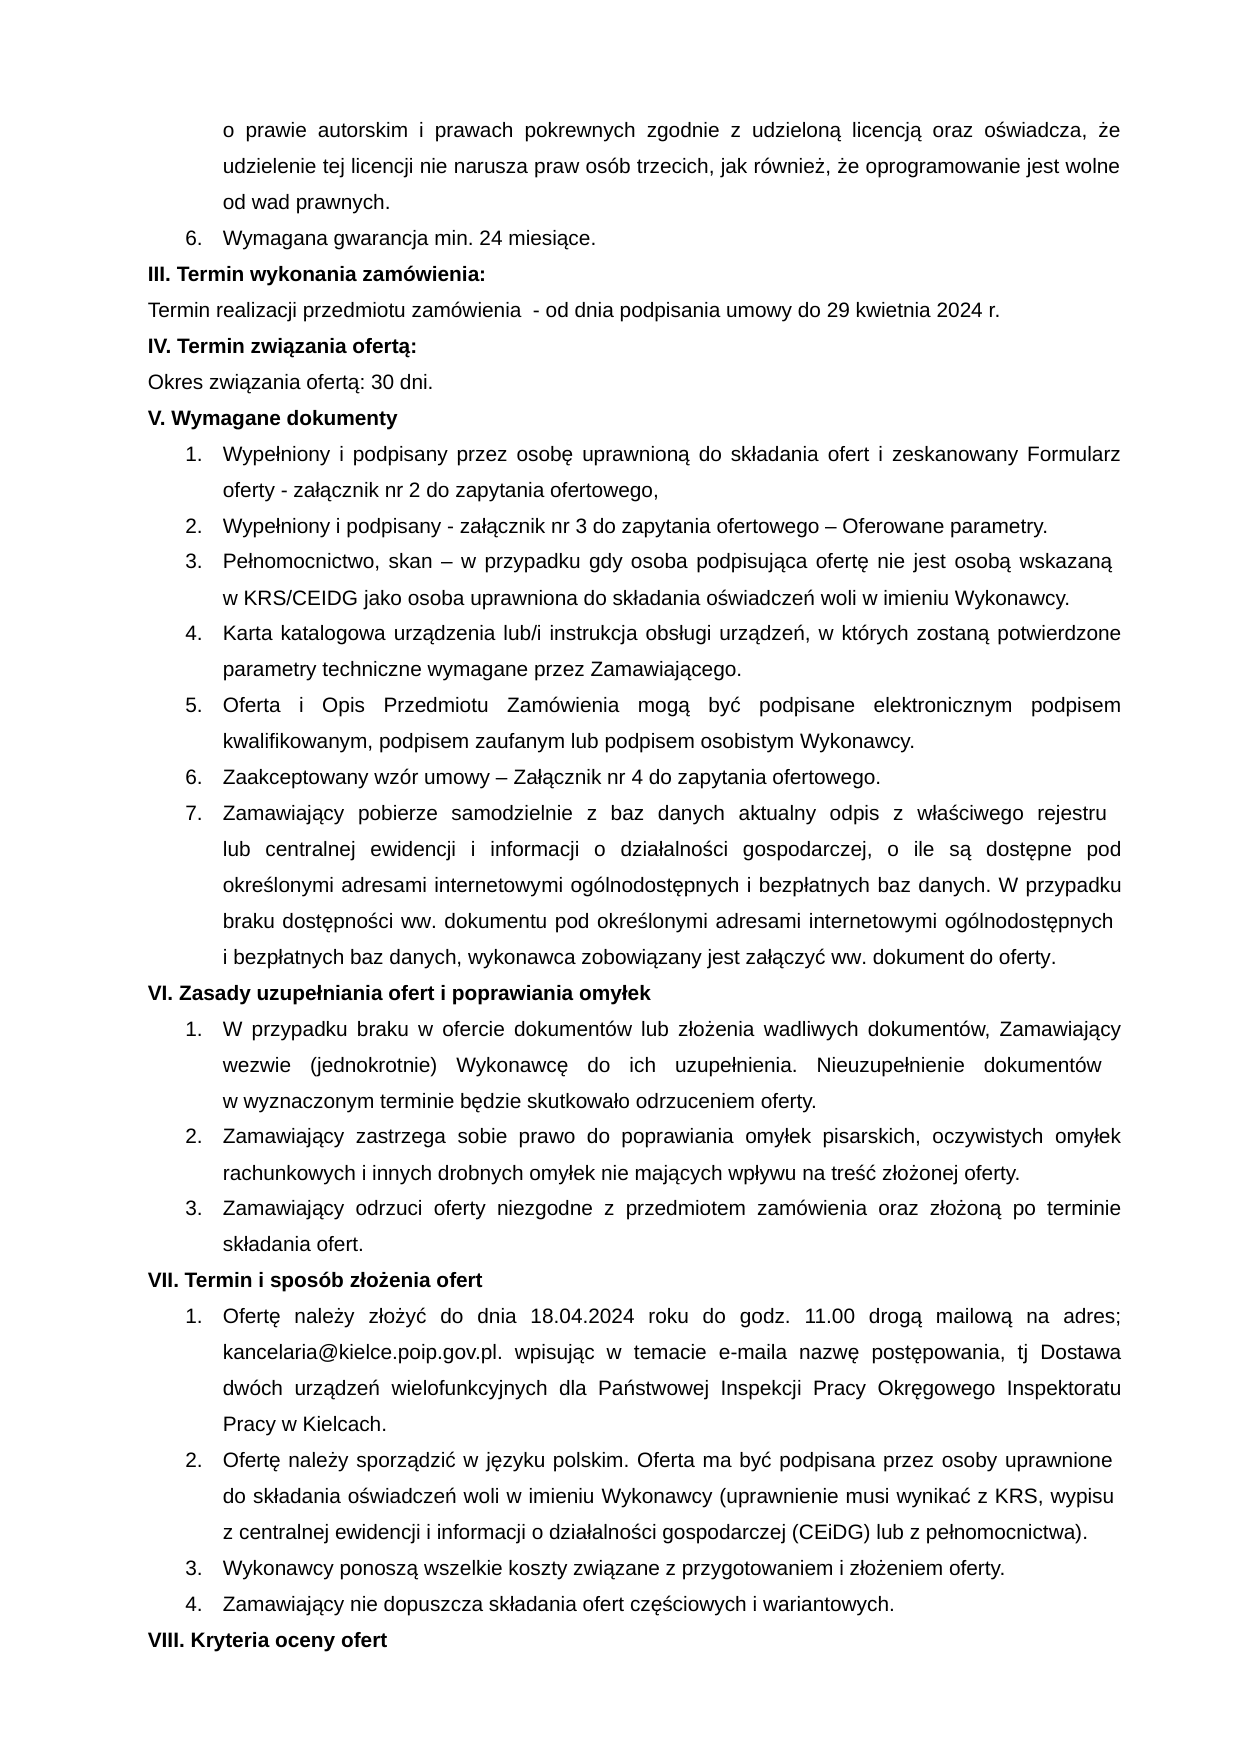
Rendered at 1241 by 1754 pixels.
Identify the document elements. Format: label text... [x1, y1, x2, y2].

list Zamawiający zastrzega sobie prawo do poprawiania omyłek pisarskich, oczywistych omyłek rachunkowych i innych drobnych omyłek nie mających wpływu na treść złożonej oferty. [185, 1124, 1122, 1184]
list Wypełniony i podpisany - załącznik nr 3 do zapytania ofertowego – Oferowane parametry. [185, 513, 1122, 537]
list Oferta i Opis Przedmiotu Zamówienia mogą być podpisane elektronicznym podpisem kwalifikowanym, podpisem zaufanym lub podpisem osobistym Wykonawcy. [185, 693, 1122, 753]
list Karta katalogowa urządzenia lub/i instrukcja obsługi urządzeń, w których zostaną potwierdzone parametry techniczne wymagane przez Zamawiającego. [185, 621, 1122, 681]
text VII. Termin i sposób złożenia ofert [148, 1268, 1122, 1292]
list Wykonawcy ponoszą wszelkie koszty związane z przygotowaniem i złożeniem oferty. [185, 1556, 1122, 1579]
text Termin realizacji przedmiotu zamówienia - od dnia podpisania umowy do 29 kwietnia 2024 r. [148, 298, 1122, 322]
text III. Termin wykonania zamówienia: [148, 262, 1122, 286]
text V. Wymagane dokumenty [148, 406, 1122, 429]
list W przypadku braku w ofercie dokumentów lub złożenia wadliwych dokumentów, Zamawiający wezwie (jednokrotnie) Wykonawcę do ich uzupełnienia. Nieuzupełnienie dokumentów w wyznaczonym terminie będzie skutkowało odrzuceniem oferty. [185, 1017, 1122, 1112]
text VI. Zasady uzupełniania ofert i poprawiania omyłek [148, 981, 1122, 1004]
list Pełnomocnictwo, skan – w przypadku gdy osoba podpisująca ofertę nie jest osobą wskazaną w KRS/CEIDG jako osoba uprawniona do składania oświadczeń woli w imieniu Wykonawcy. [185, 549, 1122, 609]
list Ofertę należy złożyć do dnia 18.04.2024 roku do godz. 11.00 drogą mailową na adres; kancelaria@kielce.poip.gov.pl. wpisując w temacie e-maila nazwę postępowania, tj Dostawa dwóch urządzeń wielofunkcyjnych dla Państwowej Inspekcji Pracy Okręgowego Inspektoratu Pracy w Kielcach. [185, 1304, 1122, 1436]
list Zamawiający nie dopuszcza składania ofert częściowych i wariantowych. [185, 1592, 1122, 1616]
text Okres związania ofertą: 30 dni. [148, 370, 1122, 394]
text VIII. Kryteria oceny ofert [148, 1627, 1122, 1651]
list Ofertę należy sporządzić w języku polskim. Oferta ma być podpisana przez osoby uprawnione do składania oświadczeń woli w imieniu Wykonawcy (uprawnienie musi wynikać z KRS, wypisu z centralnej ewidencji i informacji o działalności gospodarczej (CEiDG) lub z pełnomocnictwa). [185, 1448, 1122, 1544]
list Wymagana gwarancja min. 24 miesiące. [185, 226, 1122, 250]
list Wypełniony i podpisany przez osobę uprawnioną do składania ofert i zeskanowany Formularz oferty - załącznik nr 2 do zapytania ofertowego, [185, 442, 1122, 501]
text IV. Termin związania ofertą: [148, 334, 1122, 358]
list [185, 118, 1122, 214]
list Zamawiający pobierze samodzielnie z baz danych aktualny odpis z właściwego rejestru lub centralnej ewidencji i informacji o działalności gospodarczej, o ile są dostępne pod określonymi adresami internetowymi ogólnodostępnych i bezpłatnych baz danych. W przypadku braku dostępności ww. dokumentu pod określonymi adresami internetowymi ogólnodostępnych i bezpłatnych baz danych, wykonawca zobowiązany jest załączyć ww. dokument do oferty. [185, 801, 1122, 969]
list Zaakceptowany wzór umowy – Załącznik nr 4 do zapytania ofertowego. [185, 765, 1122, 789]
list Zamawiający odrzuci oferty niezgodne z przedmiotem zamówienia oraz złożoną po terminie składania ofert. [185, 1196, 1122, 1256]
